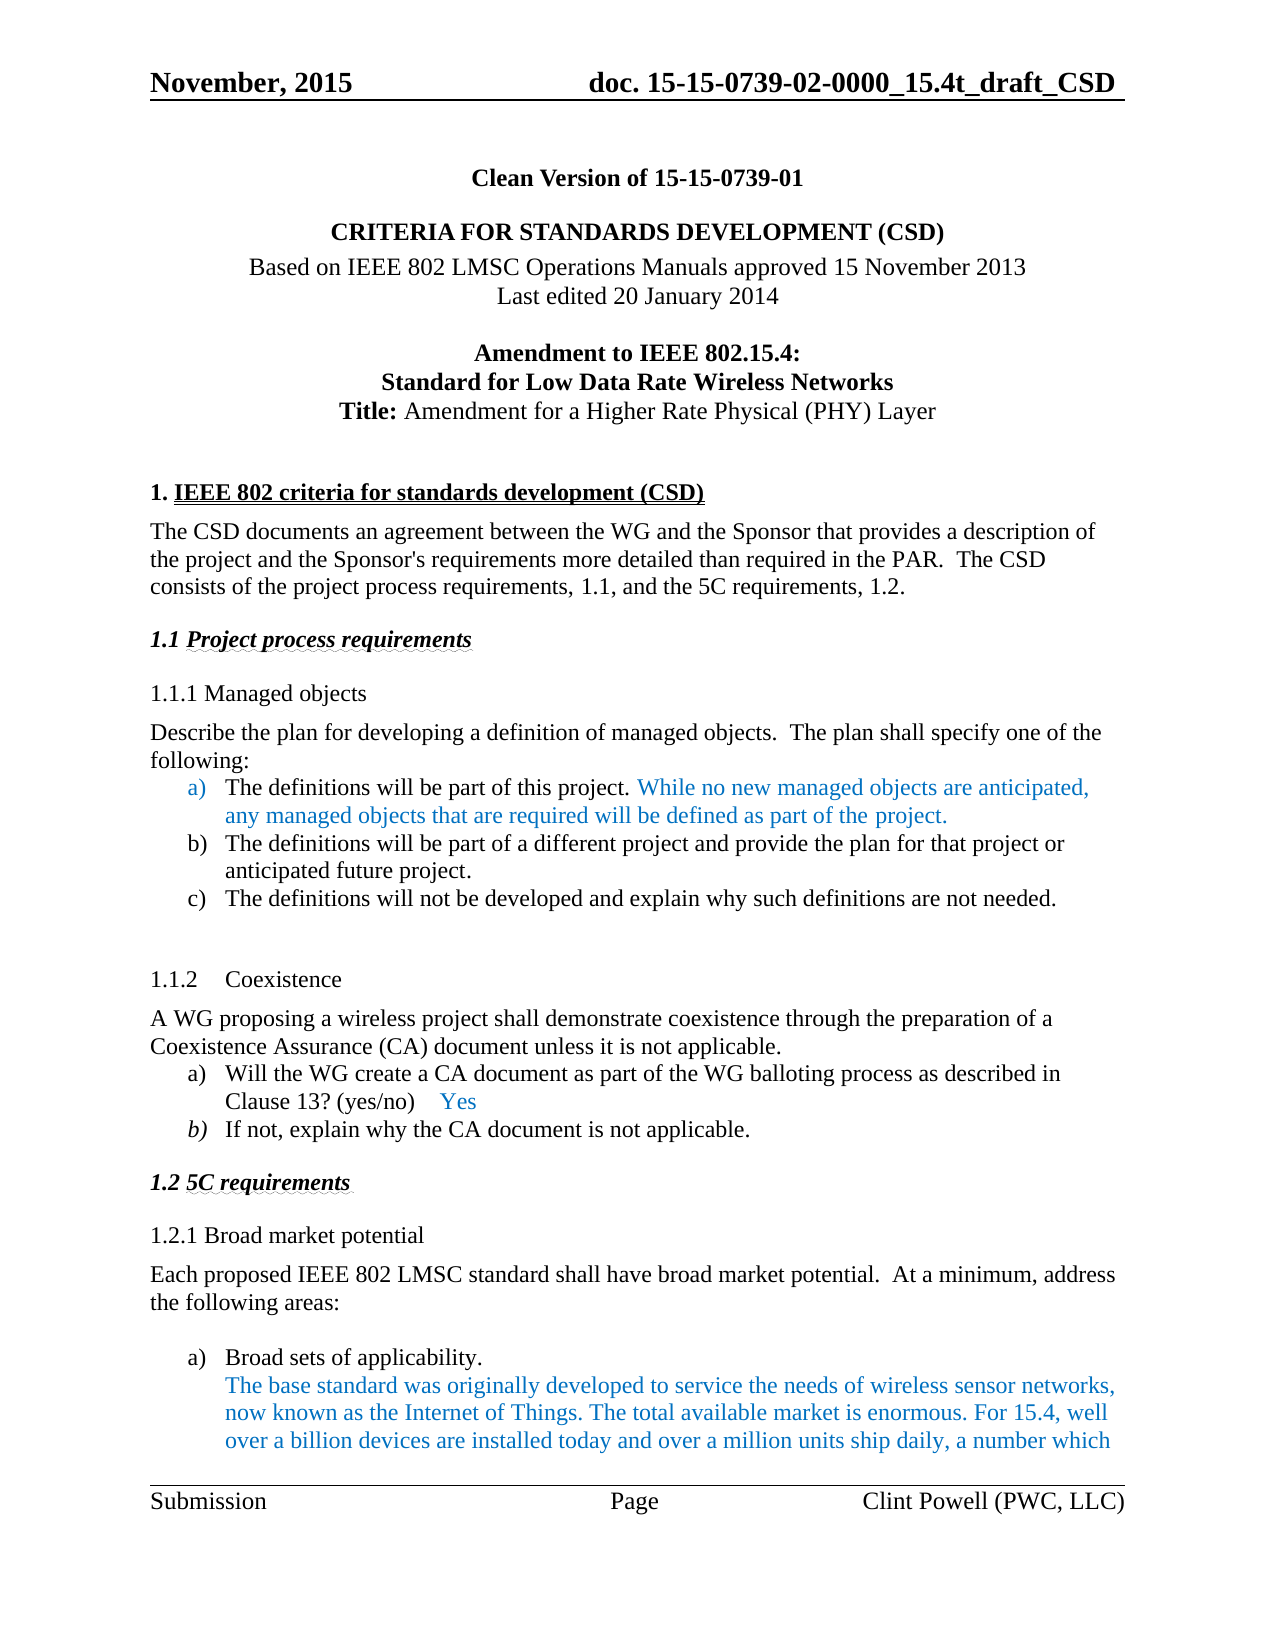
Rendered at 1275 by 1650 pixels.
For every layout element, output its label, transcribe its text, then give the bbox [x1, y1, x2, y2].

text The CSD documents an agreement between the WG and the Sponsor that provides a description of the project and the Sponsor's requirements more detailed than required in the PAR. The CSD consists of the project process requirements, 1.1, and the 5C requirements, 1.2. [150, 517, 1125, 600]
list The definitions will not be developed and explain why such definitions are not needed. [187, 884, 1125, 911]
subtitle IEEE 802 criteria for standards development (CSD) [150, 478, 1125, 505]
text Each proposed IEEE 802 LMSC standard shall have broad market potential. At a minimum, address the following areas: [150, 1260, 1125, 1316]
subtitle Broad market potential [150, 1221, 1125, 1248]
text A WG proposing a wireless project shall demonstrate coexistence through the preparation of a Coexistence Assurance (CA) document unless it is not applicable. [150, 1004, 1125, 1059]
list The definitions will be part of a different project and provide the plan for that project or anticipated future project. [187, 829, 1125, 884]
text Last edited 20 January 2014 [150, 281, 1125, 309]
subtitle CRITERIA FOR STANDARDS DEVELOPMENT (CSD) [150, 217, 1125, 246]
list If not, explain why the CA document is not applicable. [187, 1114, 1125, 1142]
subtitle Clean Version of 15-15-0739-01 [150, 163, 1125, 192]
text Title: Amendment for a Higher Rate Physical (PHY) Layer [225, 396, 1050, 424]
text Amendment to IEEE 802.15.4: [225, 338, 1050, 367]
subtitle Project process requirements [150, 626, 1125, 653]
list Broad sets of applicability. [187, 1343, 1125, 1371]
list The definitions will be part of this project. While no new managed objects are anticipated, any managed objects that are required will be defined as part of the project. [187, 773, 1125, 829]
subtitle 5C requirements [150, 1168, 1125, 1195]
text Standard for Low Data Rate Wireless Networks [225, 367, 1050, 396]
text Based on IEEE 802 LMSC Operations Manuals approved 15 November 2013 [150, 252, 1125, 281]
list Will the WG create a CA document as part of the WG balloting process as described in Clause 13? (yes/no) Yes [187, 1059, 1125, 1114]
text Describe the plan for developing a definition of managed objects. The plan shall specify one of the following: [150, 718, 1125, 773]
subtitle Coexistence [150, 964, 1125, 992]
subtitle Managed objects [150, 679, 1125, 706]
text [225, 1371, 1125, 1454]
